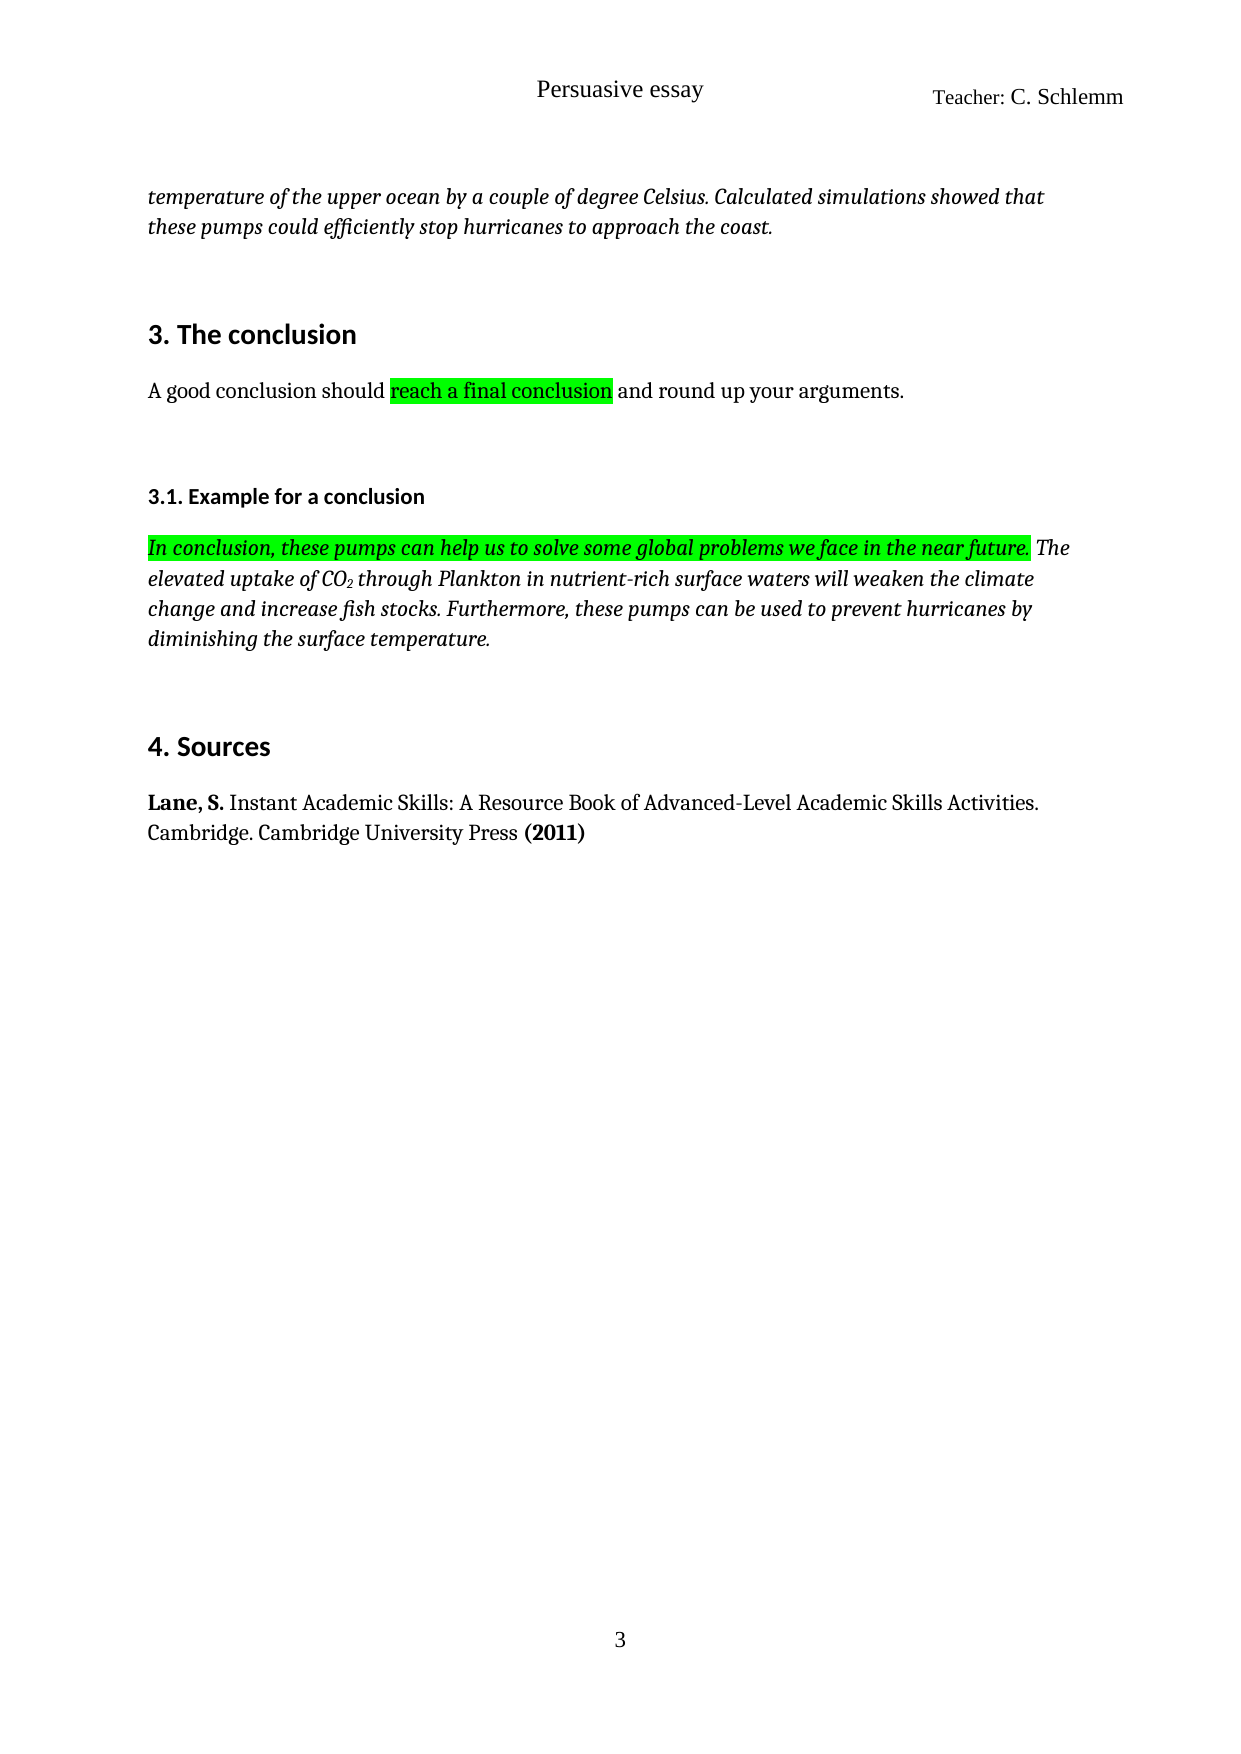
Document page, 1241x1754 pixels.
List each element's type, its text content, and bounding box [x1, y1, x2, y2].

text 3.1. Example for a conclusion [148, 482, 1093, 510]
text A good conclusion should reach a final conclusion and round up your arguments. [148, 378, 390, 404]
text In conclusion, these pumps can help us to solve some global problems we face in the near future. The elevated uptake of CO2 through Plankton in nutrient-rich surface waters will weaken the climate change and increase fish stocks. Furthermore, these pumps can be used to prevent hurricanes by diminishing the surface temperature. [148, 535, 1093, 652]
text Lane, S. Instant Academic Skills: A Resource Book of Advanced-Level Academic Skills Activities. Cambridge. Cambridge University Press (2011) [148, 789, 1093, 846]
text 4. Sources [148, 728, 1093, 763]
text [148, 184, 1093, 241]
text A good conclusion should reach a final conclusion and round up your arguments. [613, 378, 1093, 404]
text 3. The conclusion [148, 316, 1093, 352]
